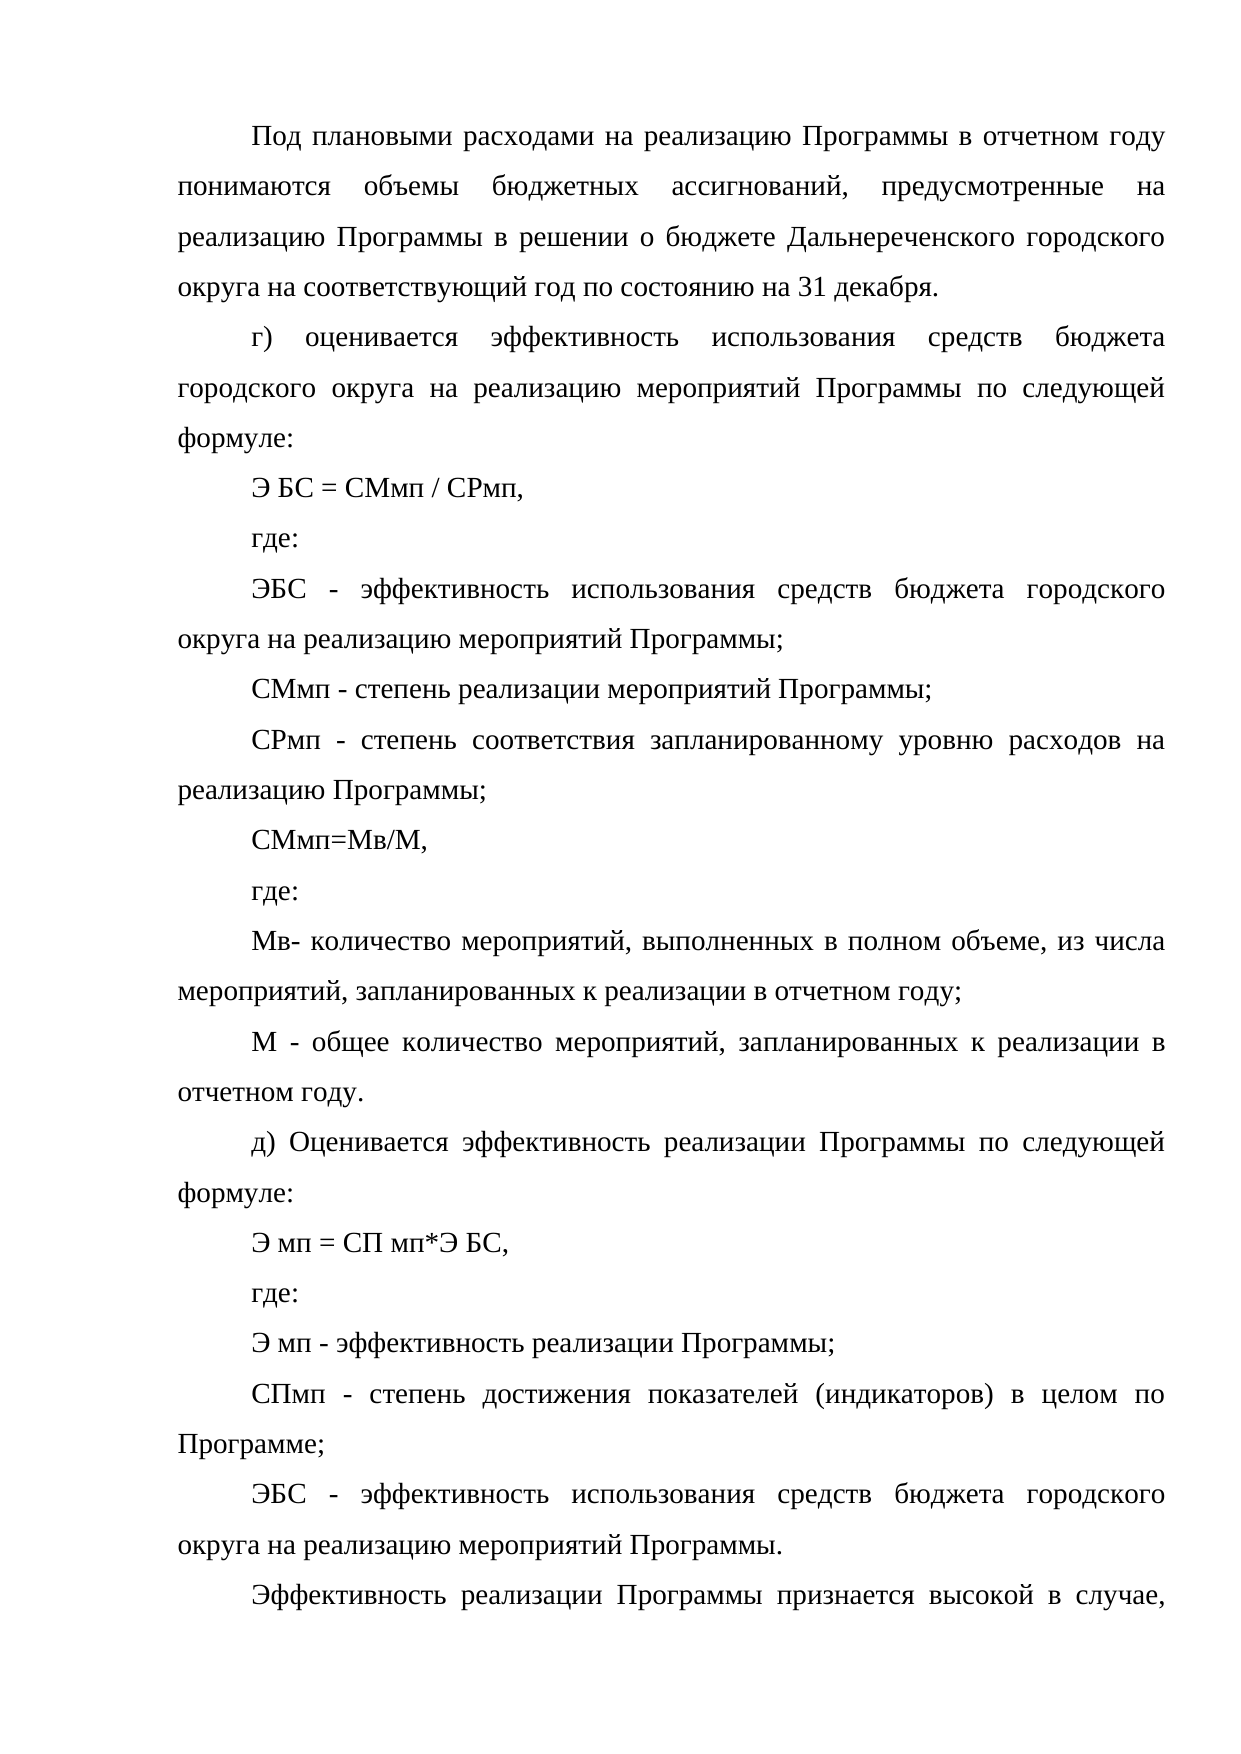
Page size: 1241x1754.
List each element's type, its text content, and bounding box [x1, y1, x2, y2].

text г) оценивается эффективность использования средств бюджета городского округа на реализацию мероприятий Программы по следующей формуле: [177, 319, 1166, 453]
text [177, 1577, 1166, 1611]
text Мв- количество мероприятий, выполненных в полном объеме, из числа мероприятий, запланированных к реализации в отчетном году; [177, 923, 1166, 1007]
text д) Оценивается эффективность реализации Программы по следующей формуле: [177, 1124, 1166, 1208]
text Э мп = СП мп*Э БС, [177, 1225, 1166, 1258]
text где: [177, 521, 1166, 554]
text Э БС = СМмп / СРмп, [177, 470, 1166, 504]
text СПмп - степень достижения показателей (индикаторов) в целом по Программе; [177, 1376, 1166, 1460]
text где: [177, 1275, 1166, 1309]
text Э мп - эффективность реализации Программы; [177, 1326, 1166, 1359]
text СРмп - степень соответствия запланированному уровню расходов на реализацию Программы; [177, 722, 1166, 806]
text ЭБС - эффективность использования средств бюджета городского округа на реализацию мероприятий Программы. [177, 1477, 1166, 1560]
text Под плановыми расходами на реализацию Программы в отчетном году понимаются объемы бюджетных ассигнований, предусмотренные на реализацию Программы в решении о бюджете Дальнереченского городского округа на соответствующий год по состоянию на 31 декабря. [177, 118, 1166, 303]
text ЭБС - эффективность использования средств бюджета городского округа на реализацию мероприятий Программы; [177, 571, 1166, 655]
text СМмп=Мв/М, [177, 822, 1166, 856]
text СМмп - степень реализации мероприятий Программы; [177, 672, 1166, 705]
text где: [177, 873, 1166, 906]
text М - общее количество мероприятий, запланированных к реализации в отчетном году. [177, 1024, 1166, 1108]
